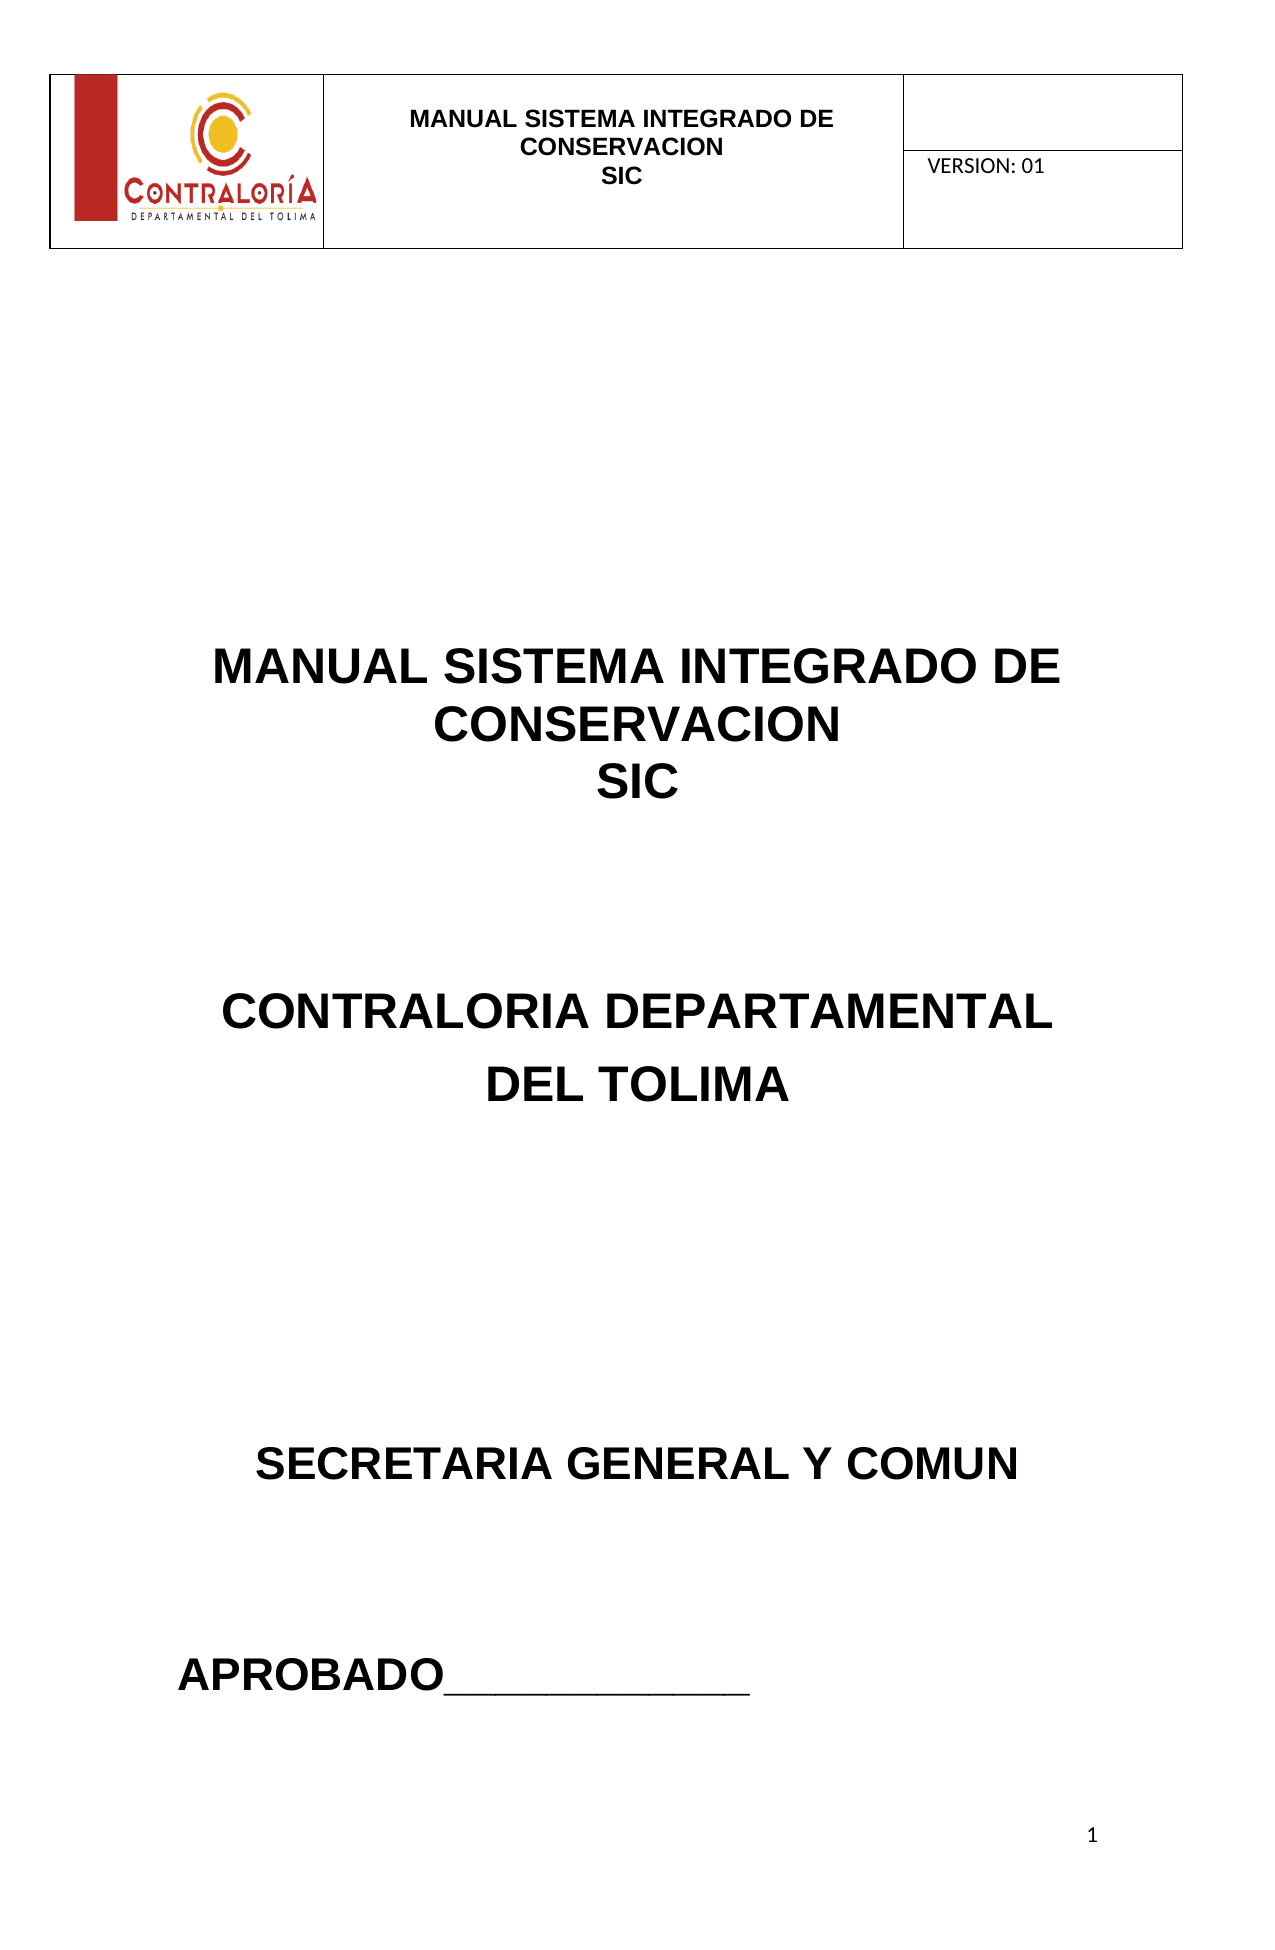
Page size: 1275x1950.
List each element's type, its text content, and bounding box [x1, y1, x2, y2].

text APROBADO____________ [177, 1648, 1098, 1700]
text MANUAL SISTEMA INTEGRADO DE CONSERVACION [177, 637, 1098, 752]
text CONTRALORIA DEPARTAMENTAL DEL TOLIMA [177, 982, 1098, 1119]
text SECRETARIA GENERAL Y COMUN [177, 1437, 1098, 1489]
text SIC [177, 752, 1098, 809]
picture [74, 74, 317, 221]
